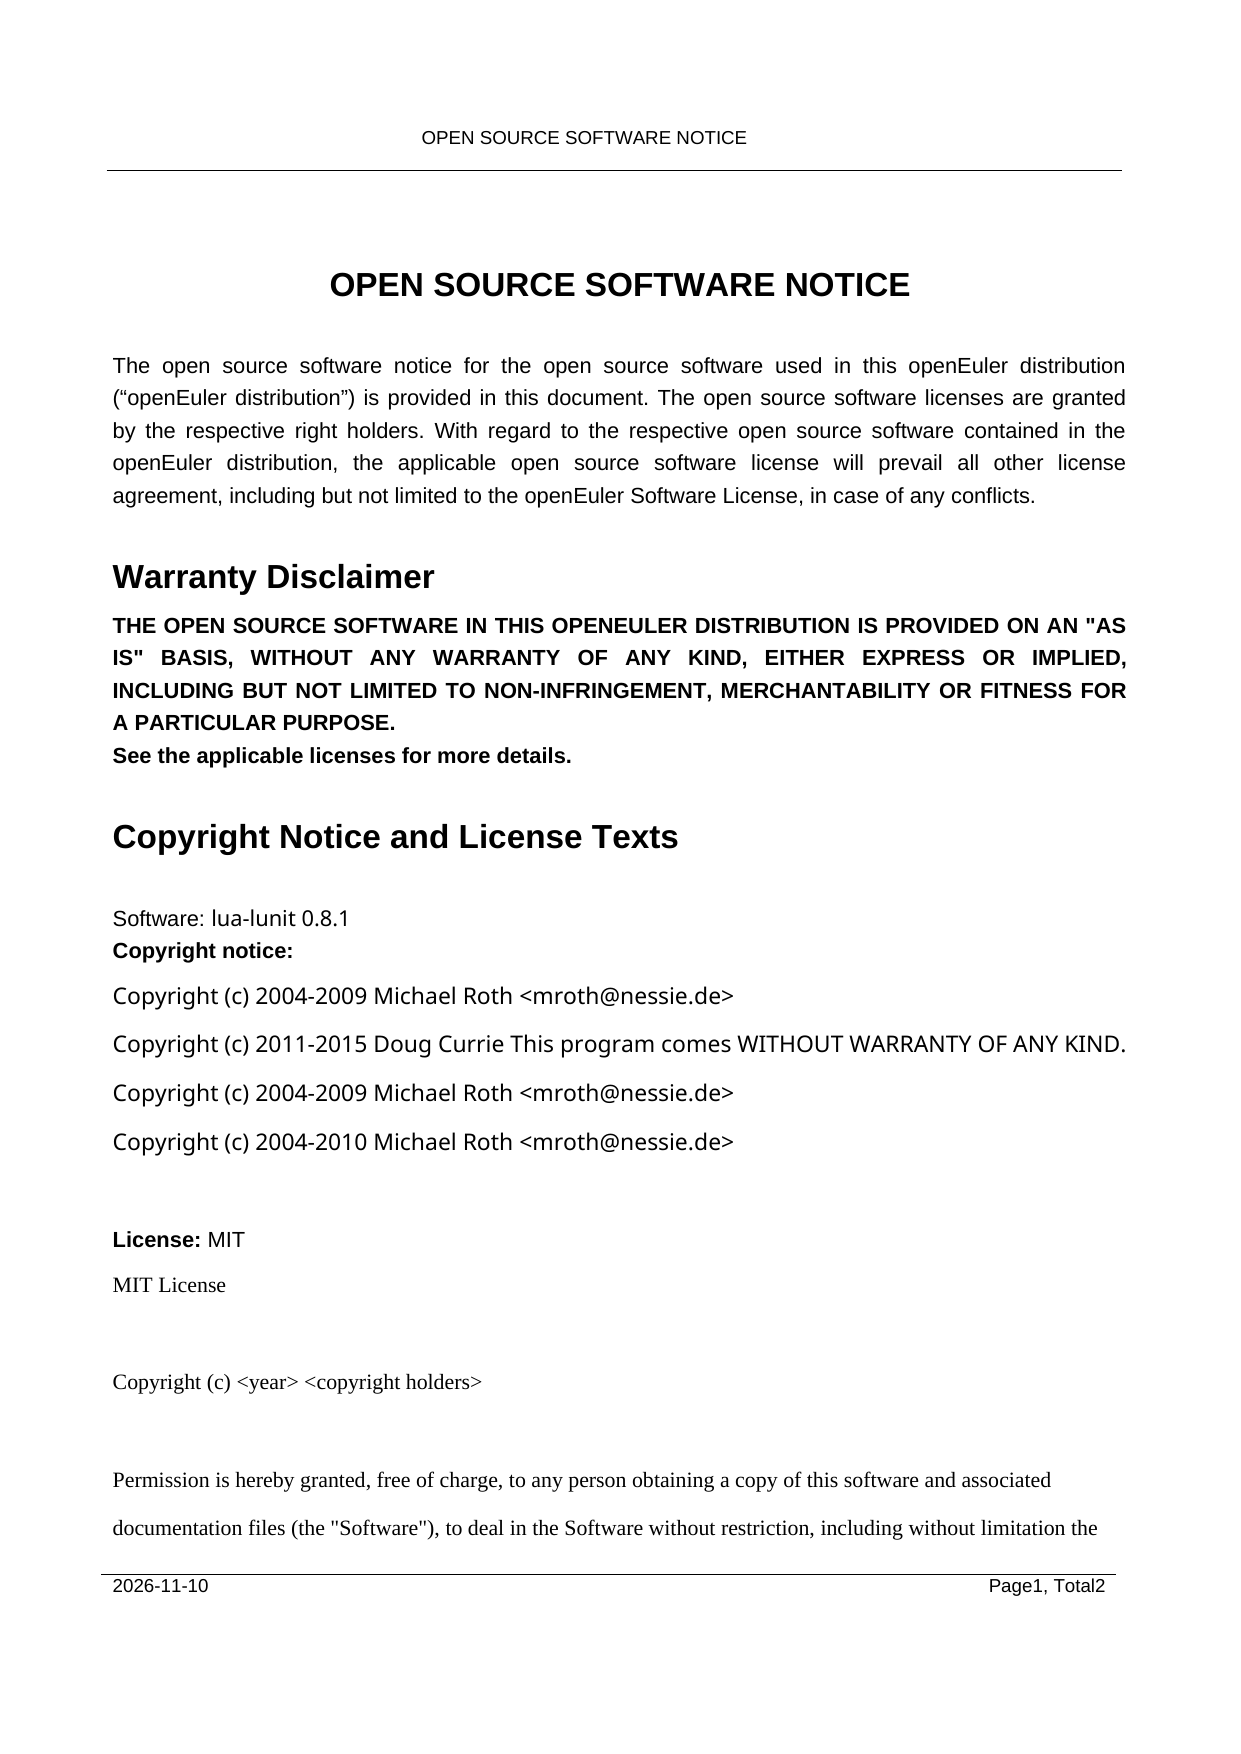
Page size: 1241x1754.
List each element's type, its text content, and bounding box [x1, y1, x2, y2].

text The open source software notice for the open source software used in this openEuler distribution (“openEuler distribution”) is provided in this document. The open source software licenses are granted by the respective right holders. With regard to the respective open source software contained in the openEuler distribution, the applicable open source software license will prevail all other license agreement, including but not limited to the openEuler Software License, in case of any conflicts. [112, 349, 1128, 511]
text Copyright (c) 2004-2009 Michael Roth <mroth@nessie.de> Copyright (c) 2011-2015 Doug Currie This program comes WITHOUT WARRANTY OF ANY KIND. Copyright (c) 2004-2009 Michael Roth <mroth@nessie.de> Copyright (c) 2004-2010 Michael Roth <mroth@nessie.de> [112, 979, 1128, 1207]
text OPEN SOURCE SOFTWARE NOTICE [112, 251, 1128, 316]
text THE OPEN SOURCE SOFTWARE IN THIS OPENEULER DISTRIBUTION IS PROVIDED ON AN "AS IS" BASIS, WITHOUT ANY WARRANTY OF ANY KIND, EITHER EXPRESS OR IMPLIED, INCLUDING BUT NOT LIMITED TO NON-INFRINGEMENT, MERCHANTABILITY OR FITNESS FOR A PARTICULAR PURPOSE. See the applicable licenses for more details. [112, 609, 1128, 771]
text Warranty Disclaimer [112, 544, 1128, 609]
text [112, 1268, 1128, 1544]
text Copyright notice: [112, 934, 1128, 966]
text License: MIT [112, 1223, 1128, 1255]
text Copyright Notice and License Texts [112, 804, 1128, 869]
text Software: lua-lunit 0.8.1 [112, 901, 1128, 934]
